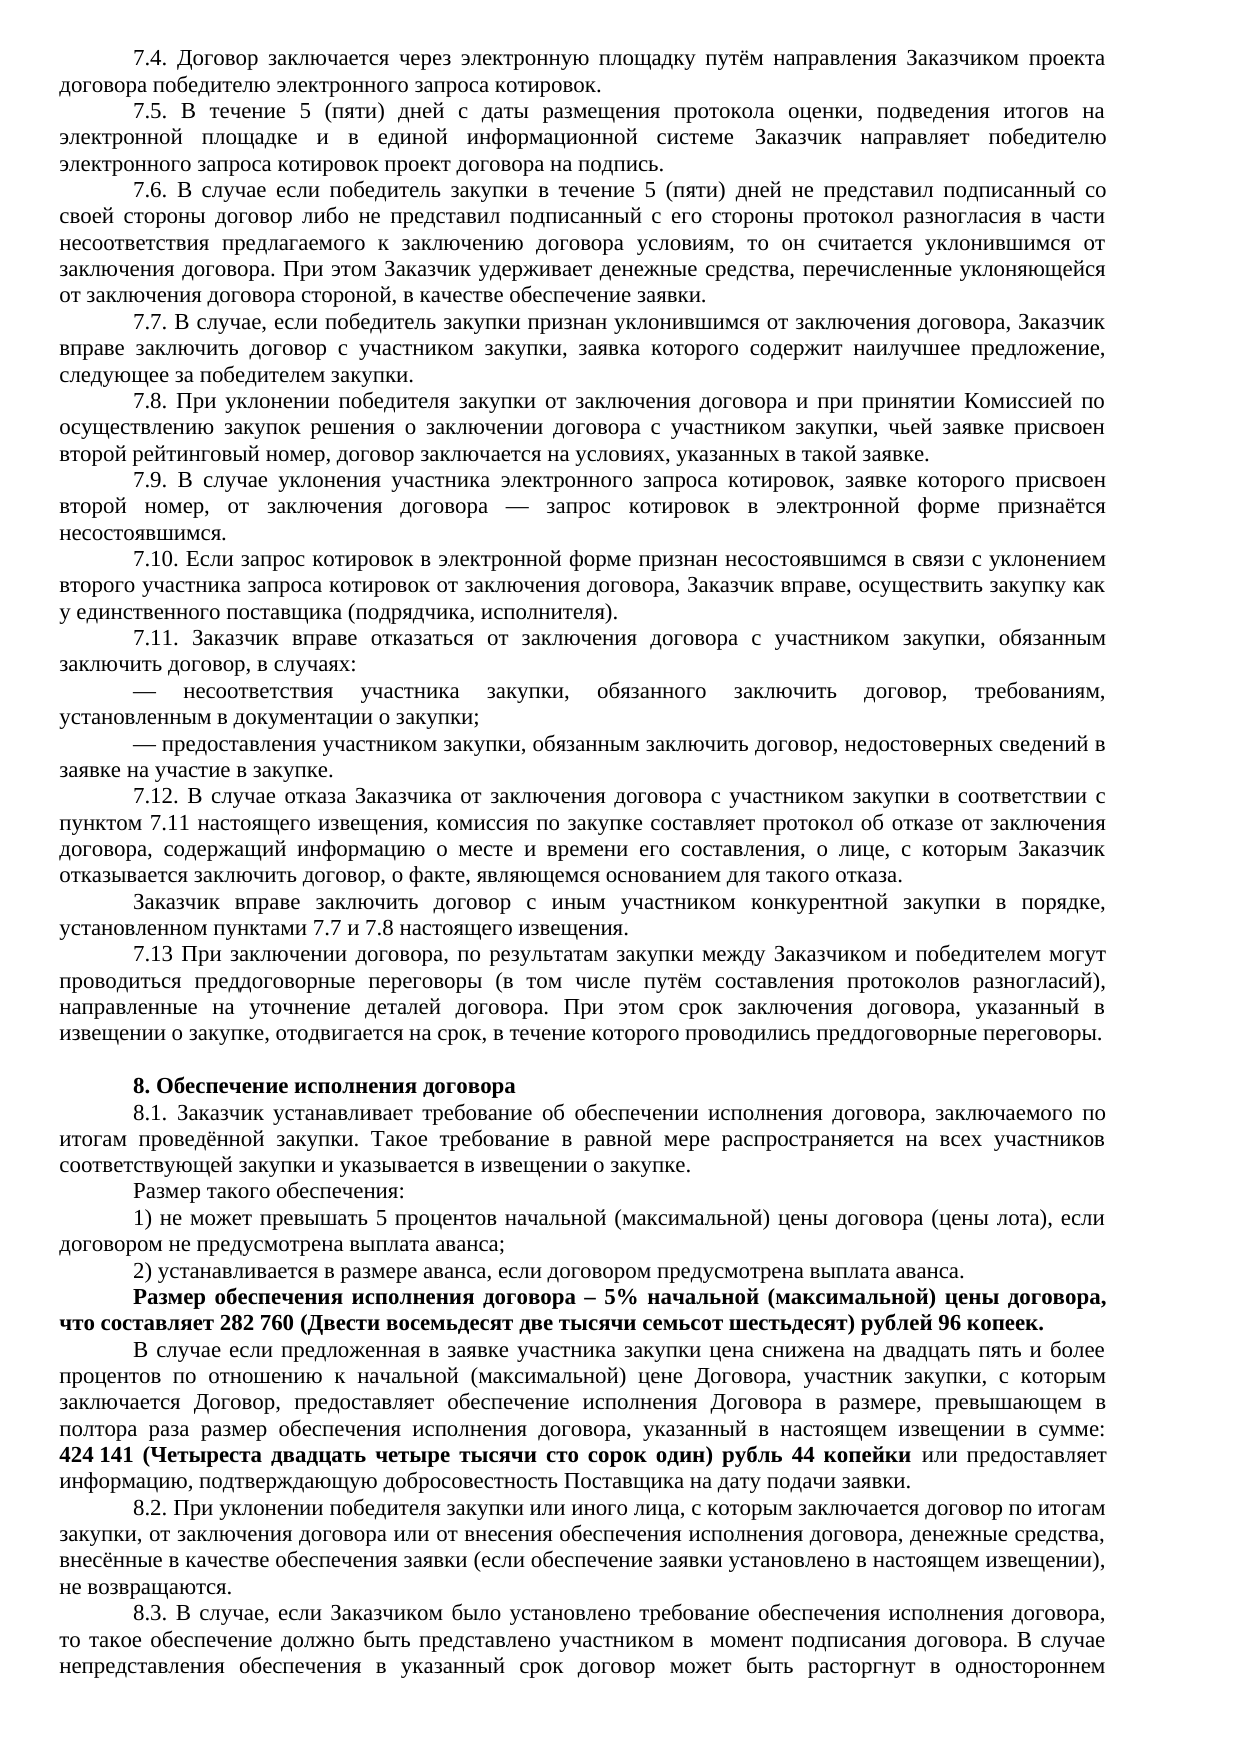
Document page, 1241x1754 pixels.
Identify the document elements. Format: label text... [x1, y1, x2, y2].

text 7.7. В случае, если победитель закупки признан уклонившимся от заключения договора, Заказчик вправе заключить договор с участником закупки, заявка которого содержит наилучшее предложение, следующее за победителем закупки. [59, 308, 1107, 387]
text 7.11. Заказчик вправе отказаться от заключения договора с участником закупки, обязанным заключить договор, в случаях: [59, 624, 1107, 677]
text 8.2. При уклонении победителя закупки или иного лица, с которым заключается договор по итогам закупки, от заключения договора или от внесения обеспечения исполнения договора, денежные средства, внесённые в качестве обеспечения заявки (если обеспечение заявки установлено в настоящем извещении), не возвращаются. [59, 1494, 1107, 1599]
text — несоответствия участника закупки, обязанного заключить договор, требованиям, установленным в документации о закупки; [59, 677, 1107, 729]
text Заказчик вправе заключить договор с иным участником конкурентной закупки в порядке, установленном пунктами 7.7 и 7.8 настоящего извещения. [59, 888, 1107, 940]
text 8.1. Заказчик устанавливает требование об обеспечении исполнения договора, заключаемого по итогам проведённой закупки. Такое требование в равной мере распространяется на всех участников соответствующей закупки и указывается в извещении о закупке. [59, 1098, 1107, 1178]
text 2) устанавливается в размере аванса, если договором предусмотрена выплата аванса. [59, 1257, 1107, 1283]
text 7.13 При заключении договора, по результатам закупки между Заказчиком и победителем могут проводиться преддоговорные переговоры (в том числе путём составления протоколов разногласий), направленные на уточнение деталей договора. При этом срок заключения договора, указанный в извещении о закупке, отодвигается на срок, в течение которого проводились преддоговорные переговоры. [59, 940, 1107, 1046]
text 8. Обеспечение исполнения договора [59, 1072, 1107, 1098]
text Размер такого обеспечения: [59, 1178, 1107, 1204]
text 7.9. В случае уклонения участника электронного запроса котировок, заявке которого присвоен второй номер, от заключения договора — запрос котировок в электронной форме признаётся несостоявшимся. [59, 466, 1107, 545]
text В случае если предложенная в заявке участника закупки цена снижена на двадцать пять и более процентов по отношению к начальной (максимальной) цене Договора, участник закупки, с которым заключается Договор, предоставляет обеспечение исполнения Договора в размере, превышающем в полтора раза размер обеспечения исполнения договора, указанный в настоящем извещении в сумме: 424 141 (Четыреста двадцать четыре тысячи сто сорок один) рубль 44 копейки или предоставляет информацию, подтверждающую добросовестность Поставщика на дату подачи заявки. [59, 1336, 1107, 1494]
text 1) не может превышать 5 процентов начальной (максимальной) цены договора (цены лота), если договором не предусмотрена выплата аванса; [59, 1204, 1107, 1257]
text Размер обеспечения исполнения договора – 5% начальной (максимальной) цены договора, что составляет 282 760 (Двести восемьдесят две тысячи семьсот шестьдесят) рублей 96 копеек. [59, 1283, 1107, 1336]
text 7.6. В случае если победитель закупки в течение 5 (пяти) дней не представил подписанный со своей стороны договор либо не представил подписанный с его стороны протокол разногласия в части несоответствия предлагаемого к заключению договора условиям, то он считается уклонившимся от заключения договора. При этом Заказчик удерживает денежные средства, перечисленные уклоняющейся от заключения договора стороной, в качестве обеспечение заявки. [59, 176, 1107, 308]
text 7.10. Если запрос котировок в электронной форме признан несостоявшимся в связи с уклонением второго участника запроса котировок от заключения договора, Заказчик вправе, осуществить закупку как у единственного поставщика (подрядчика, исполнителя). [59, 545, 1107, 624]
text 7.4. Договор заключается через электронную площадку путём направления Заказчиком проекта договора победителю электронного запроса котировок. [59, 44, 1107, 97]
text 7.8. При уклонении победителя закупки от заключения договора и при принятии Комиссией по осуществлению закупок решения о заключении договора с участником закупки, чьей заявке присвоен второй рейтинговый номер, договор заключается на условиях, указанных в такой заявке. [59, 387, 1107, 466]
text — предоставления участником закупки, обязанным заключить договор, недостоверных сведений в заявке на участие в закупке. [59, 729, 1107, 782]
text 7.5. В течение 5 (пяти) дней с даты размещения протокола оценки, подведения итогов на электронной площадке и в единой информационной системе Заказчик направляет победителю электронного запроса котировок проект договора на подпись. [59, 97, 1107, 176]
text 7.12. В случае отказа Заказчика от заключения договора с участником закупки в соответствии с пунктом 7.11 настоящего извещения, комиссия по закупке составляет протокол об отказе от заключения договора, содержащий информацию о месте и времени его составления, о лице, с которым Заказчик отказывается заключить договор, о факте, являющемся основанием для такого отказа. [59, 782, 1107, 888]
